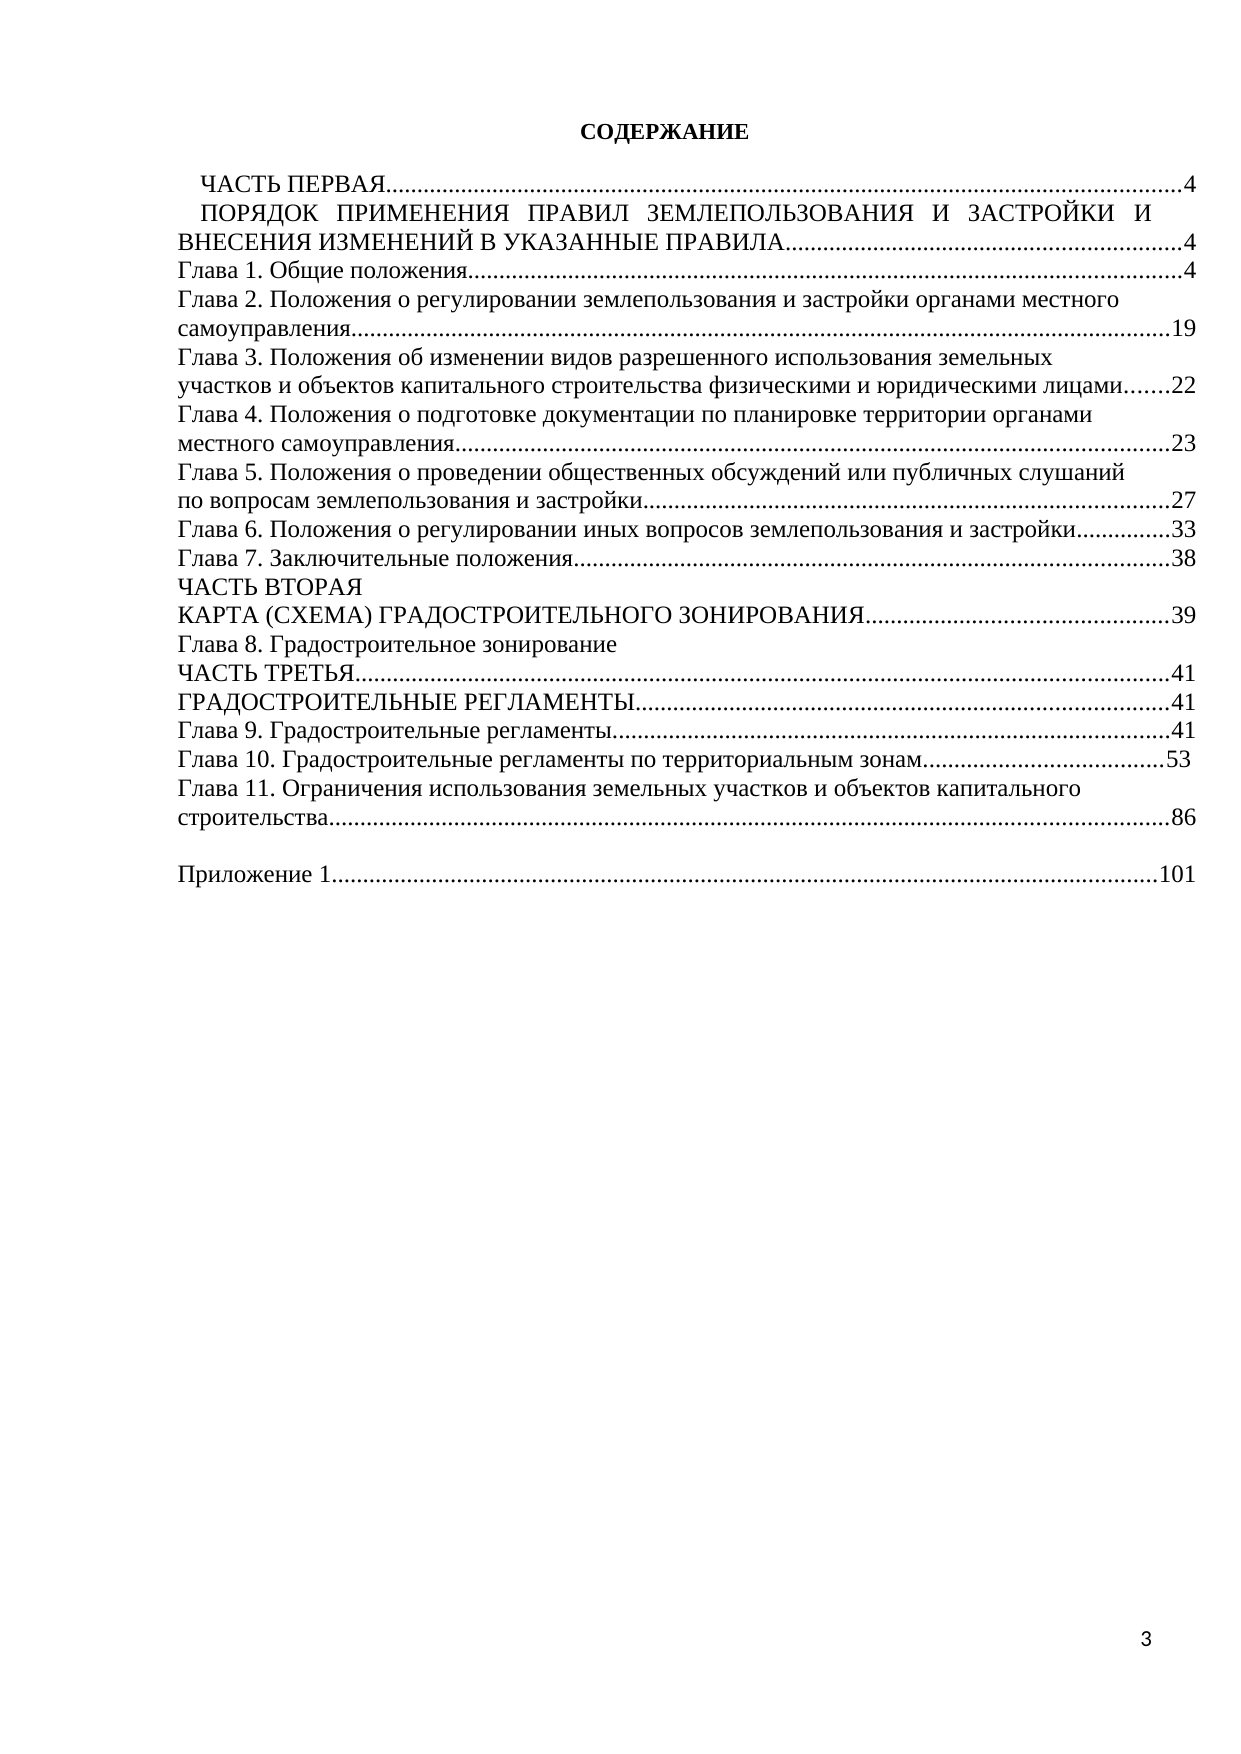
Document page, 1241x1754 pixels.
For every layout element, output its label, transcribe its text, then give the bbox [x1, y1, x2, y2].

text Глава 2. Положения о регулировании землепользования и застройки органами местного самоуправления. 19 [177, 284, 1152, 342]
text ГРАДОСТРОИТЕЛЬНЫЕ РЕГЛАМЕНТЫ 41 [177, 687, 1152, 715]
text СОДЕРЖАНИЕ [177, 118, 1152, 144]
text Глава 1. Общие положения. 4 [177, 255, 1152, 284]
text Приложение 1. 101 [177, 859, 1152, 888]
text Глава 7. Заключительные положения. 38 [177, 543, 1152, 572]
text КАРТА (СХЕМА) ГРАДОСТРОИТЕЛЬНОГО ЗОНИРОВАНИЯ 39 [177, 600, 1152, 629]
text ПОРЯДОК ПРИМЕНЕНИЯ ПРАВИЛ ЗЕМЛЕПОЛЬЗОВАНИЯ И ЗАСТРОЙКИ И ВНЕСЕНИЯ ИЗМЕНЕНИЙ В УКАЗАННЫЕ ПРАВИЛА 4 [177, 198, 1152, 255]
text Глава 11. Ограничения использования земельных участков и объектов капитального строительства. 86 [177, 773, 1152, 830]
text Глава 9. Градостроительные регламенты. 41 [177, 715, 1152, 744]
text ЧАСТЬ ПЕРВАЯ 4 [177, 169, 1152, 198]
text Глава 4. Положения о подготовке документации по планировке территории органами местного самоуправления 23 [177, 399, 1152, 457]
text ЧАСТЬ ВТОРАЯ [177, 572, 1152, 600]
text Глава 6. Положения о регулировании иных вопросов землепользования и застройки. 33 [177, 514, 1152, 543]
text Глава 3. Положения об изменении видов разрешенного использования земельных участков и объектов капитального строительства физическими и юридическими лицами 22 [177, 342, 1152, 399]
text Глава 8. Градостроительное зонирование [177, 629, 1152, 658]
text ЧАСТЬ ТРЕТЬЯ. 41 [177, 658, 1152, 687]
text Глава 5. Положения о проведении общественных обсуждений или публичных слушаний по вопросам землепользования и застройки. 27 [177, 457, 1152, 514]
text Глава 10. Градостроительные регламенты по территориальным зонам. 53 [177, 744, 1152, 773]
